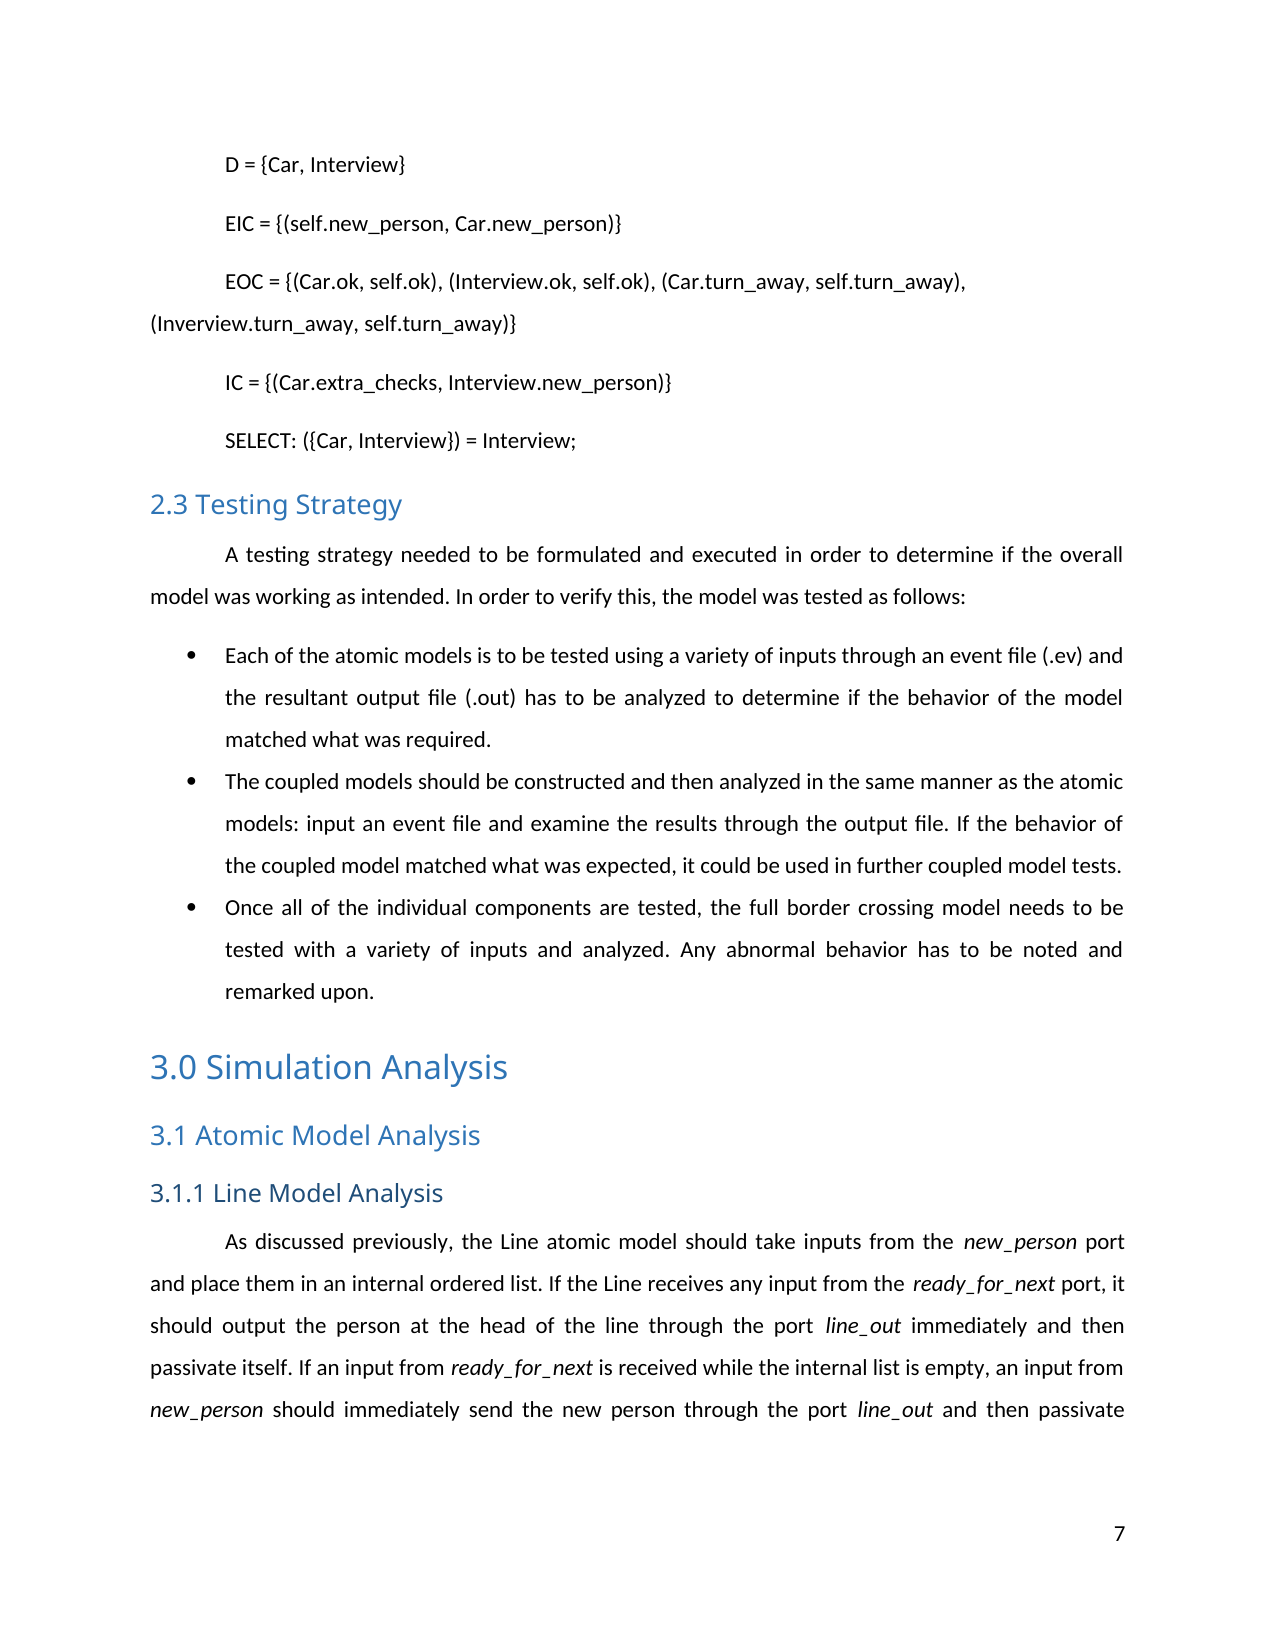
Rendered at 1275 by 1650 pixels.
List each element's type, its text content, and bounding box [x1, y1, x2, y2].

list The coupled models should be constructed and then analyzed in the same manner as the atomic models: input an event file and examine the results through the output file. If the behavior of the coupled model matched what was expected, it could be used in further coupled model tests. [187, 767, 1125, 879]
text IC = {(Car.extra_checks, Interview.new_person)} [150, 368, 1125, 396]
subtitle 3.0 Simulation Analysis [150, 1044, 1125, 1089]
text A testing strategy needed to be formulated and executed in order to determine if the overall model was working as intended. In order to verify this, the model was tested as follows: [150, 541, 1125, 611]
text SELECT: ({Car, Interview}) = Interview; [150, 427, 1125, 454]
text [150, 1227, 1125, 1423]
list Each of the atomic models is to be tested using a variety of inputs through an event file (.ev) and the resultant output file (.out) has to be analyzed to determine if the behavior of the model matched what was required. [187, 641, 1125, 753]
subtitle 3.1 Atomic Model Analysis [150, 1116, 1125, 1153]
subtitle 3.1.1 Line Model Analysis [150, 1176, 1125, 1210]
subtitle 2.3 Testing Strategy [150, 485, 1125, 522]
text EIC = {(self.new_person, Car.new_person)} [150, 209, 1125, 237]
list Once all of the individual components are tested, the full border crossing model needs to be tested with a variety of inputs and analyzed. Any abnormal behavior has to be noted and remarked upon. [187, 893, 1125, 1005]
text EOC = {(Car.ok, self.ok), (Interview.ok, self.ok), (Car.turn_away, self.turn_away), (Inverview.turn_away, self.turn_away)} [150, 267, 1125, 337]
text D = {Car, Interview} [150, 150, 1125, 178]
